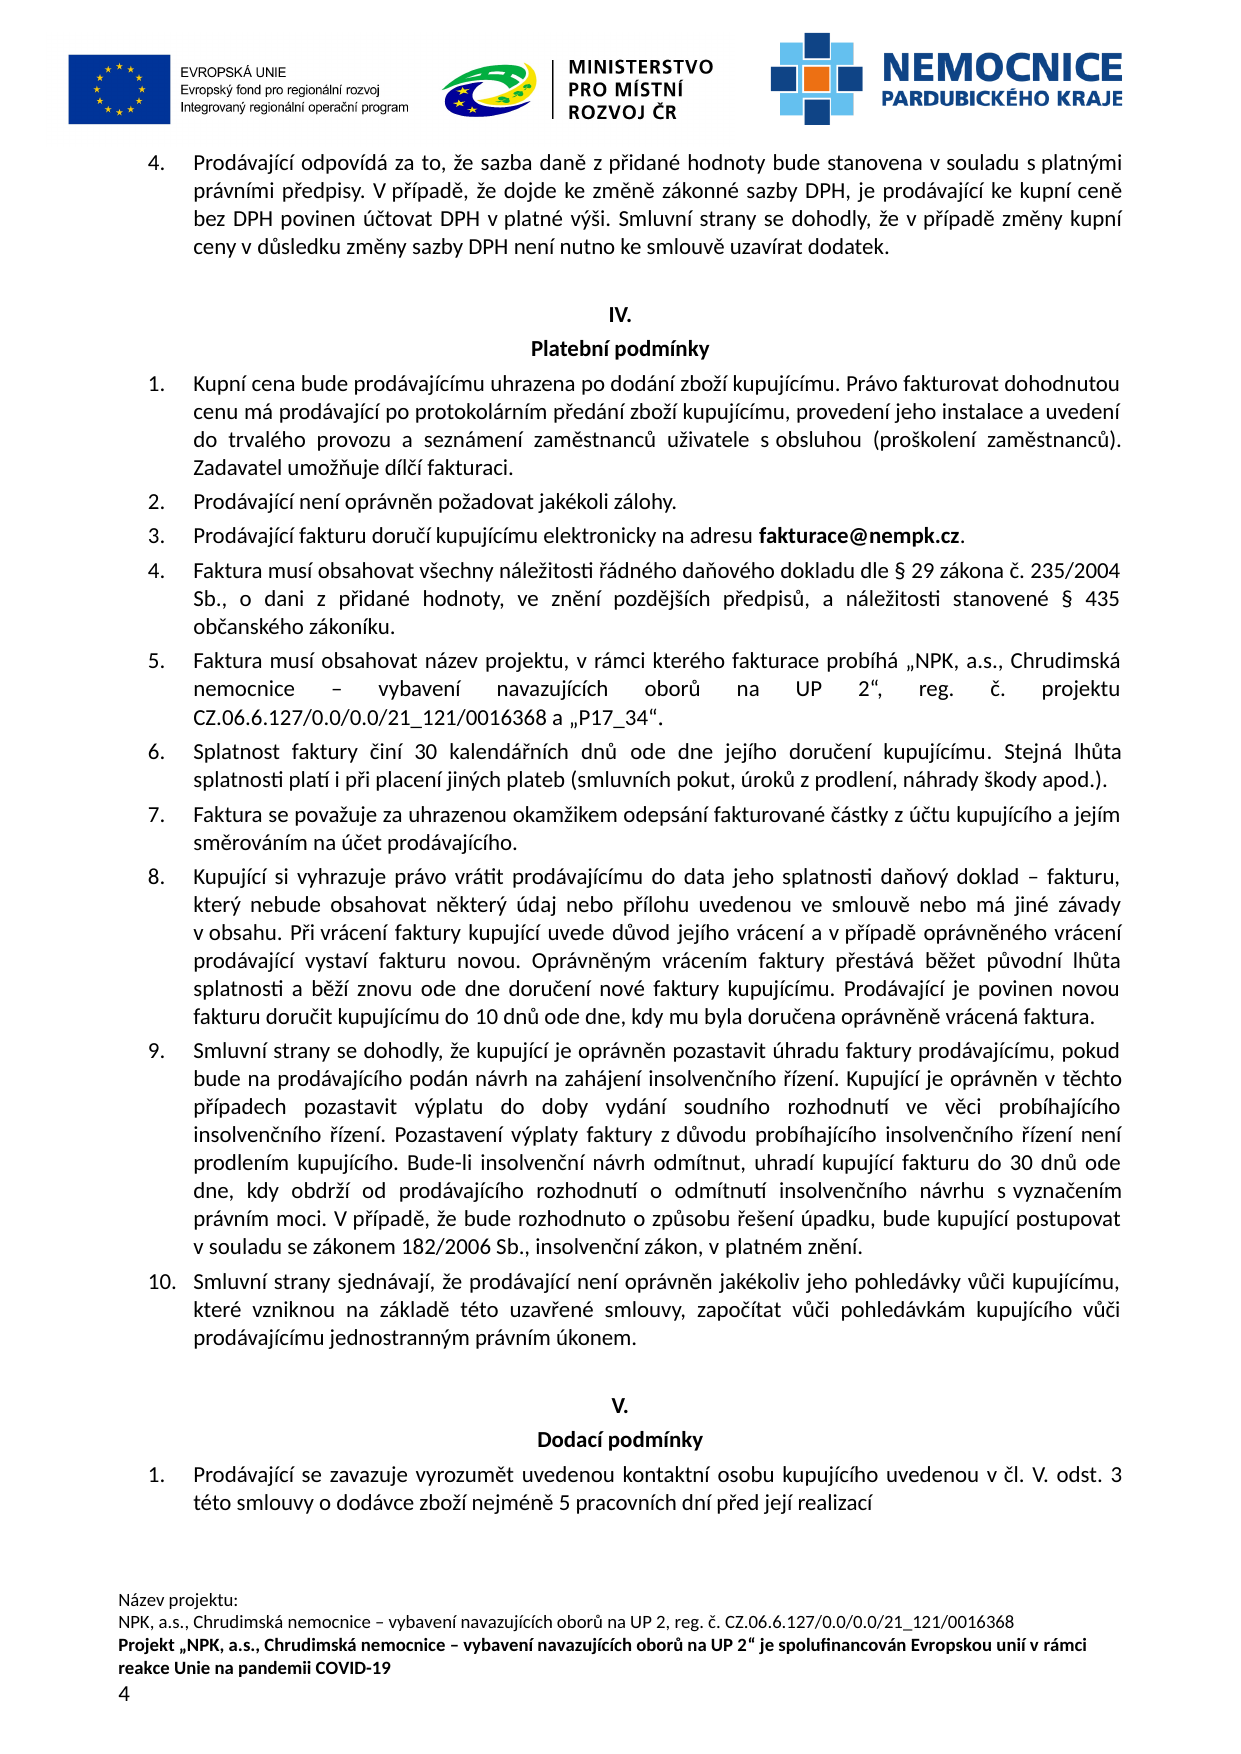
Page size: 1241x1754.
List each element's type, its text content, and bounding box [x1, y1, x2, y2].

list Faktura se považuje za uhrazenou okamžikem odepsání fakturované částky z účtu kupujícího a jejím směrováním na účet prodávajícího. [148, 800, 1122, 856]
list Smluvní strany sjednávají, že prodávající není oprávněn jakékoliv jeho pohledávky vůči kupujícímu, které vzniknou na základě této uzavřené smlouvy, započítat vůči pohledávkám kupujícího vůči prodávajícímu jednostranným právním úkonem. [148, 1267, 1122, 1351]
list Smluvní strany se dohodly, že kupující je oprávněn pozastavit úhradu faktury prodávajícímu, pokud bude na prodávajícího podán návrh na zahájení insolvenčního řízení. Kupující je oprávněn v těchto případech pozastavit výplatu do doby vydání soudního rozhodnutí ve věci probíhajícího insolvenčního řízení. Pozastavení výplaty faktury z důvodu probíhajícího insolvenčního řízení není prodlením kupujícího. Bude-li insolvenční návrh odmítnut, uhradí kupující fakturu do 30 dnů ode dne, kdy obdrží od prodávajícího rozhodnutí o odmítnutí insolvenčního návrhu s vyznačením právním moci. V případě, že bude rozhodnuto o způsobu řešení úpadku, bude kupující postupovat v souladu se zákonem 182/2006 Sb., insolvenční zákon, v platném znění. [148, 1036, 1122, 1261]
text IV. [118, 300, 1122, 328]
text Platební podmínky [118, 334, 1122, 363]
list Prodávající odpovídá za to, že sazba daně z přidané hodnoty bude stanovena v souladu s platnými právními předpisy. V případě, že dojde ke změně zákonné sazby DPH, je prodávající ke kupní ceně bez DPH povinen účtovat DPH v platné výši. Smluvní strany se dohodly, že v případě změny kupní ceny v důsledku změny sazby DPH není nutno ke smlouvě uzavírat dodatek. [148, 148, 1122, 260]
text v. [118, 1391, 1122, 1419]
list Prodávající se zavazuje vyrozumět uvedenou kontaktní osobu kupujícího uvedenou v čl. V. odst. 3 této smlouvy o dodávce zboží nejméně 5 pracovních dní před její realizací [148, 1460, 1122, 1516]
list Prodávající fakturu doručí kupujícímu elektronicky na adresu fakturace@nempk.cz. [148, 521, 1122, 549]
list Faktura musí obsahovat všechny náležitosti řádného daňového dokladu dle § 29 zákona č. 235/2004 Sb., o dani z přidané hodnoty, ve znění pozdějších předpisů, a náležitosti stanovené § 435 občanského zákoníku. [148, 556, 1122, 640]
list Splatnost faktury činí 30 kalendářních dnů ode dne jejího doručení kupujícímu. Stejná lhůta splatnosti platí i při placení jiných plateb (smluvních pokut, úroků z prodlení, náhrady škody apod.). [148, 737, 1122, 793]
picture [769, 31, 1123, 126]
list Prodávající není oprávněn požadovat jakékoli zálohy. [148, 487, 1122, 515]
text Dodací podmínky [118, 1426, 1122, 1454]
list Kupující si vyhrazuje právo vrátit prodávajícímu do data jeho splatnosti daňový doklad – fakturu, který nebude obsahovat některý údaj nebo přílohu uvedenou ve smlouvě nebo má jiné závady v obsahu. Při vrácení faktury kupující uvede důvod jejího vrácení a v případě oprávněného vrácení prodávající vystaví fakturu novou. Oprávněným vrácením faktury přestává běžet původní lhůta splatnosti a běží znovu ode dne doručení nové faktury kupujícímu. Prodávající je povinen novou fakturu doručit kupujícímu do 10 dnů ode dne, kdy mu byla doručena oprávněně vrácená faktura. [148, 862, 1122, 1030]
picture [46, 32, 735, 147]
list Faktura musí obsahovat název projektu, v rámci kterého fakturace probíhá „NPK, a.s., Chrudimská nemocnice – vybavení navazujících oborů na UP 2“, reg. č. projektu CZ.06.6.127/0.0/0.0/21_121/0016368 a „P17_34“. [148, 646, 1122, 731]
list Kupní cena bude prodávajícímu uhrazena po dodání zboží kupujícímu. Právo fakturovat dohodnutou cenu má prodávající po protokolárním předání zboží kupujícímu, provedení jeho instalace a uvedení do trvalého provozu a seznámení zaměstnanců uživatele s obsluhou (proškolení zaměstnanců). Zadavatel umožňuje dílčí fakturaci. [148, 369, 1122, 481]
